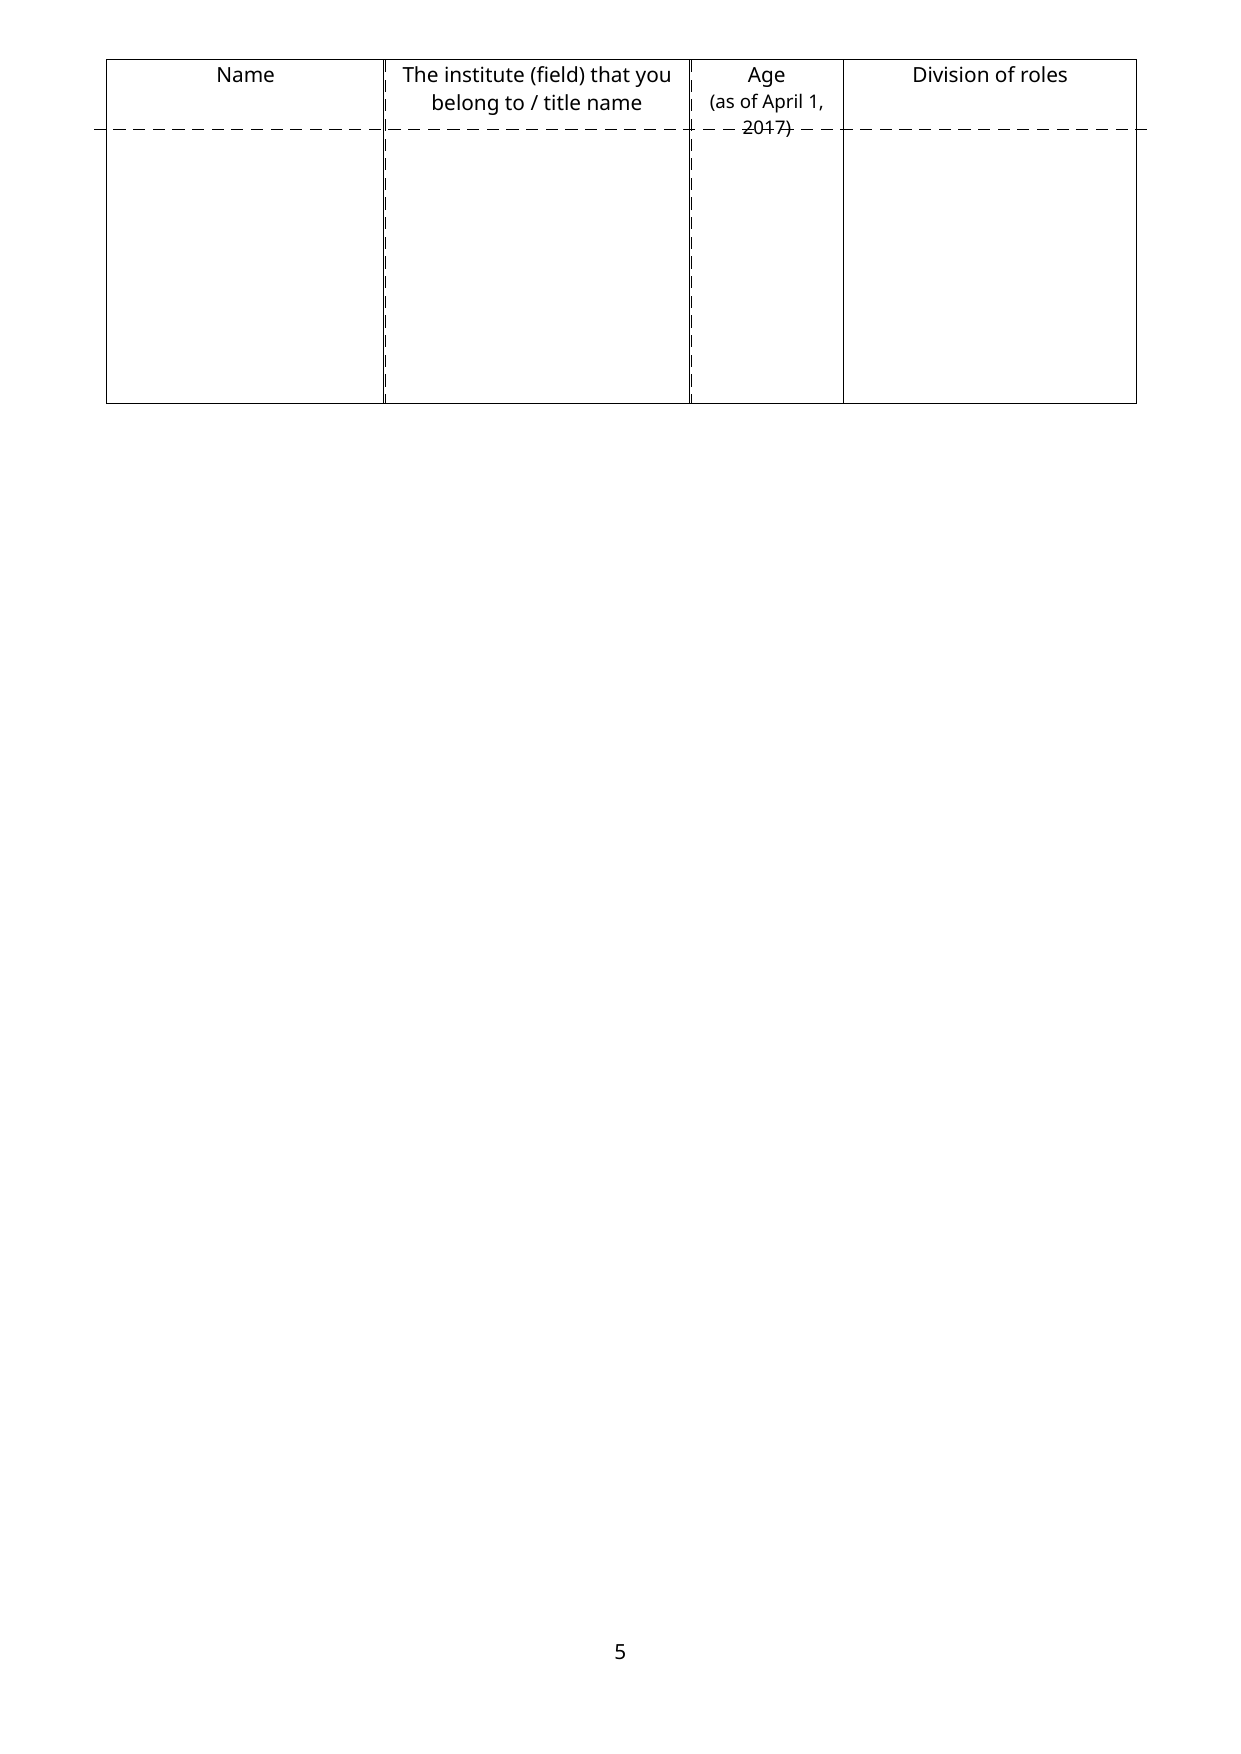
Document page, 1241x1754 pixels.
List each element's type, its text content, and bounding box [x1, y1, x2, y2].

table_header Division of roles [844, 60, 1136, 403]
table_header The institute (field) that you belong to / title name [384, 60, 689, 403]
table_header Age (as of April 1, 2017) [690, 60, 843, 403]
table_header Name [107, 60, 383, 403]
